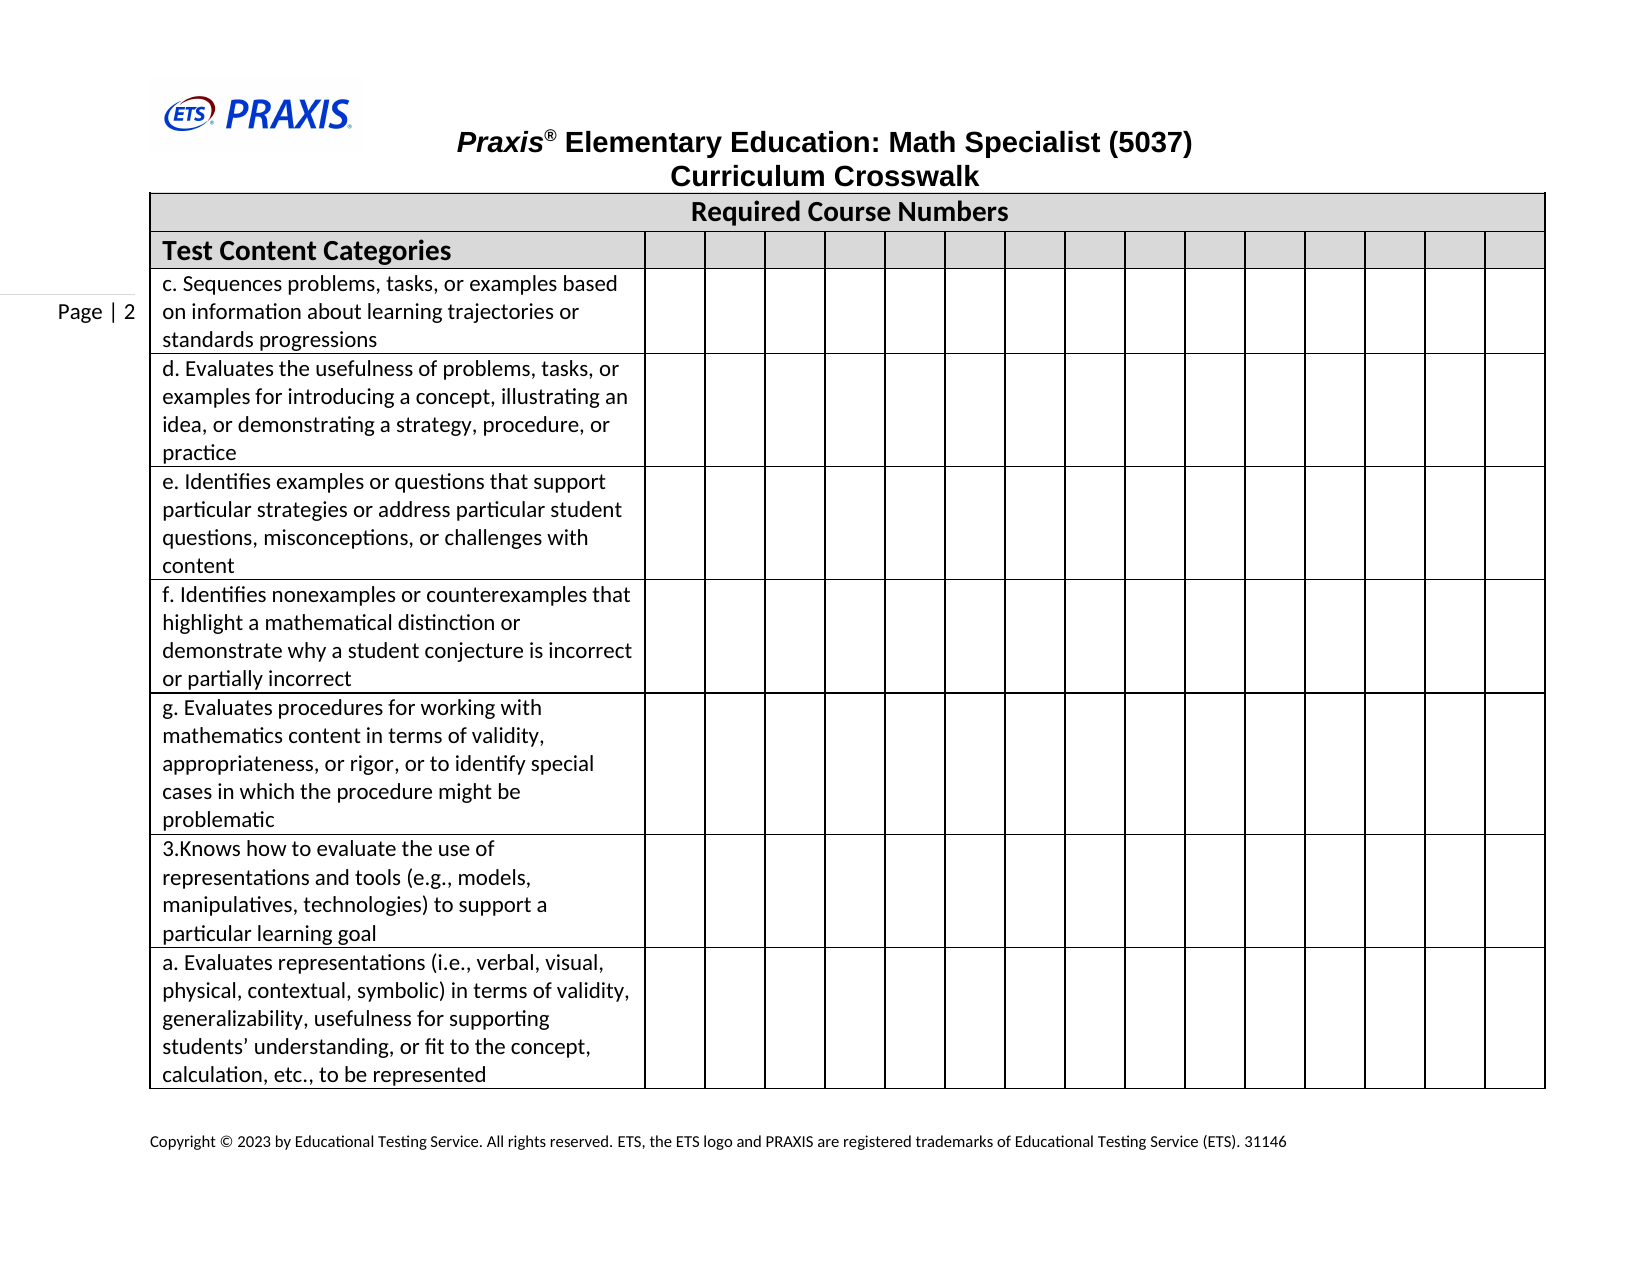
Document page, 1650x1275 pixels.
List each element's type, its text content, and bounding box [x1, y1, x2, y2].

table_cell [1426, 835, 1484, 947]
table_cell [1186, 232, 1244, 268]
table_cell [766, 467, 824, 579]
table_cell [766, 580, 824, 692]
table_cell [1186, 269, 1244, 353]
table_cell [646, 232, 704, 268]
table_cell [1306, 948, 1364, 1088]
table_cell [1186, 694, 1244, 833]
table_cell [1066, 835, 1124, 947]
table_cell [1366, 835, 1424, 947]
table_cell [946, 269, 1004, 353]
table_cell [1006, 467, 1064, 579]
table_cell [706, 269, 764, 353]
table_cell [1426, 269, 1484, 353]
table_cell [946, 835, 1004, 947]
table_cell c. Sequences problems, tasks, or examples based on information about learning trajectories or standards progressions [151, 269, 644, 353]
table_cell [766, 269, 824, 353]
table_cell [826, 694, 884, 833]
table_cell [1126, 354, 1184, 466]
table_cell [1186, 580, 1244, 692]
table_cell [1186, 354, 1244, 466]
table_cell a. Evaluates representations (i.e., verbal, visual, physical, contextual, symbolic) in terms of validity, generalizability, usefulness for supporting students’ understanding, or fit to the concept, calculation, etc., to be represented [151, 948, 644, 1088]
table_cell [886, 694, 944, 833]
table_cell [1366, 694, 1424, 833]
table_cell [1306, 835, 1364, 947]
table_cell g. Evaluates procedures for working with mathematics content in terms of validity, appropriateness, or rigor, or to identify special cases in which the procedure might be problematic [151, 694, 644, 833]
table_cell [1426, 467, 1484, 579]
table_cell [706, 694, 764, 833]
table_cell [1426, 232, 1484, 268]
table_cell [886, 580, 944, 692]
table_cell [1006, 580, 1064, 692]
table_cell [1486, 269, 1544, 353]
table_cell [646, 354, 704, 466]
table_cell [1366, 580, 1424, 692]
table_cell [1186, 467, 1244, 579]
table_cell [1126, 694, 1184, 833]
table_cell [1066, 269, 1124, 353]
table_cell [886, 232, 944, 268]
table_cell [706, 948, 764, 1088]
table_cell e. Identifies examples or questions that support particular strategies or address particular student questions, misconceptions, or challenges with content [151, 467, 644, 579]
table_cell [1306, 580, 1364, 692]
table_cell [886, 269, 944, 353]
table_cell [1246, 354, 1304, 466]
table_cell [1246, 269, 1304, 353]
table_cell 3.Knows how to evaluate the use of representations and tools (e.g., models, manipulatives, technologies) to support a particular learning goal [151, 835, 644, 947]
table_cell [1186, 948, 1244, 1088]
table_cell [946, 580, 1004, 692]
table_header Required Course Numbers [151, 194, 1544, 231]
table_cell [1426, 948, 1484, 1088]
table_cell [1486, 354, 1544, 466]
table_cell [706, 354, 764, 466]
table_cell [1126, 232, 1184, 268]
table_cell [766, 232, 824, 268]
table_cell [886, 835, 944, 947]
table_cell [766, 354, 824, 466]
table_cell [1246, 580, 1304, 692]
table_cell [946, 232, 1004, 268]
table_cell [946, 354, 1004, 466]
table_cell [1006, 948, 1064, 1088]
picture [150, 75, 364, 153]
table_cell Test Content Categories [151, 232, 644, 268]
table_cell [646, 580, 704, 692]
table_cell [1006, 694, 1064, 833]
table_cell [1486, 835, 1544, 947]
table_cell [886, 948, 944, 1088]
table_cell [886, 354, 944, 466]
table_cell [886, 467, 944, 579]
table_cell [1306, 467, 1364, 579]
table_cell [826, 580, 884, 692]
table_cell [1066, 948, 1124, 1088]
table_cell [1486, 948, 1544, 1088]
table_cell [1126, 835, 1184, 947]
table_cell [826, 232, 884, 268]
table_cell [1486, 232, 1544, 268]
table_cell [646, 467, 704, 579]
table_cell [1486, 467, 1544, 579]
table_cell [1486, 694, 1544, 833]
table_cell [1126, 580, 1184, 692]
table_cell [1366, 269, 1424, 353]
table_cell d. Evaluates the usefulness of problems, tasks, or examples for introducing a concept, illustrating an idea, or demonstrating a strategy, procedure, or practice [151, 354, 644, 466]
table_cell [706, 467, 764, 579]
table_cell [826, 948, 884, 1088]
table_cell [1246, 835, 1304, 947]
table_cell [1066, 694, 1124, 833]
table_cell [766, 835, 824, 947]
table_cell [1426, 354, 1484, 466]
table_cell [1246, 948, 1304, 1088]
table_cell [1486, 580, 1544, 692]
table_cell [826, 835, 884, 947]
table_cell [646, 835, 704, 947]
table_cell [706, 232, 764, 268]
table_cell [1366, 467, 1424, 579]
table_cell [1126, 269, 1184, 353]
table_cell [1306, 694, 1364, 833]
table_cell [1006, 269, 1064, 353]
table_cell [946, 467, 1004, 579]
table_cell [1246, 232, 1304, 268]
table_cell [1006, 232, 1064, 268]
table_cell [1246, 467, 1304, 579]
table_cell [826, 269, 884, 353]
table_cell [1006, 835, 1064, 947]
table_cell [1066, 354, 1124, 466]
table_cell [1246, 694, 1304, 833]
table_cell [1186, 835, 1244, 947]
table_cell [706, 835, 764, 947]
table_cell [1126, 948, 1184, 1088]
table_cell [1066, 467, 1124, 579]
table_cell [1066, 232, 1124, 268]
table_cell [1006, 354, 1064, 466]
table_cell [1366, 232, 1424, 268]
table_cell [1426, 580, 1484, 692]
table_cell [1306, 232, 1364, 268]
table_cell [946, 694, 1004, 833]
table_cell [1306, 269, 1364, 353]
table_cell [1366, 948, 1424, 1088]
table_cell [1066, 580, 1124, 692]
table_cell [646, 948, 704, 1088]
table_cell [826, 354, 884, 466]
table_cell [766, 694, 824, 833]
table_cell [706, 580, 764, 692]
table_cell [1366, 354, 1424, 466]
table_cell [1126, 467, 1184, 579]
table_cell [1306, 354, 1364, 466]
table_cell f. Identifies nonexamples or counterexamples that highlight a mathematical distinction or demonstrate why a student conjecture is incorrect or partially incorrect [151, 580, 644, 692]
table_cell [646, 694, 704, 833]
table_cell [826, 467, 884, 579]
table_cell [946, 948, 1004, 1088]
table_cell [1426, 694, 1484, 833]
table_cell [766, 948, 824, 1088]
table_cell [646, 269, 704, 353]
